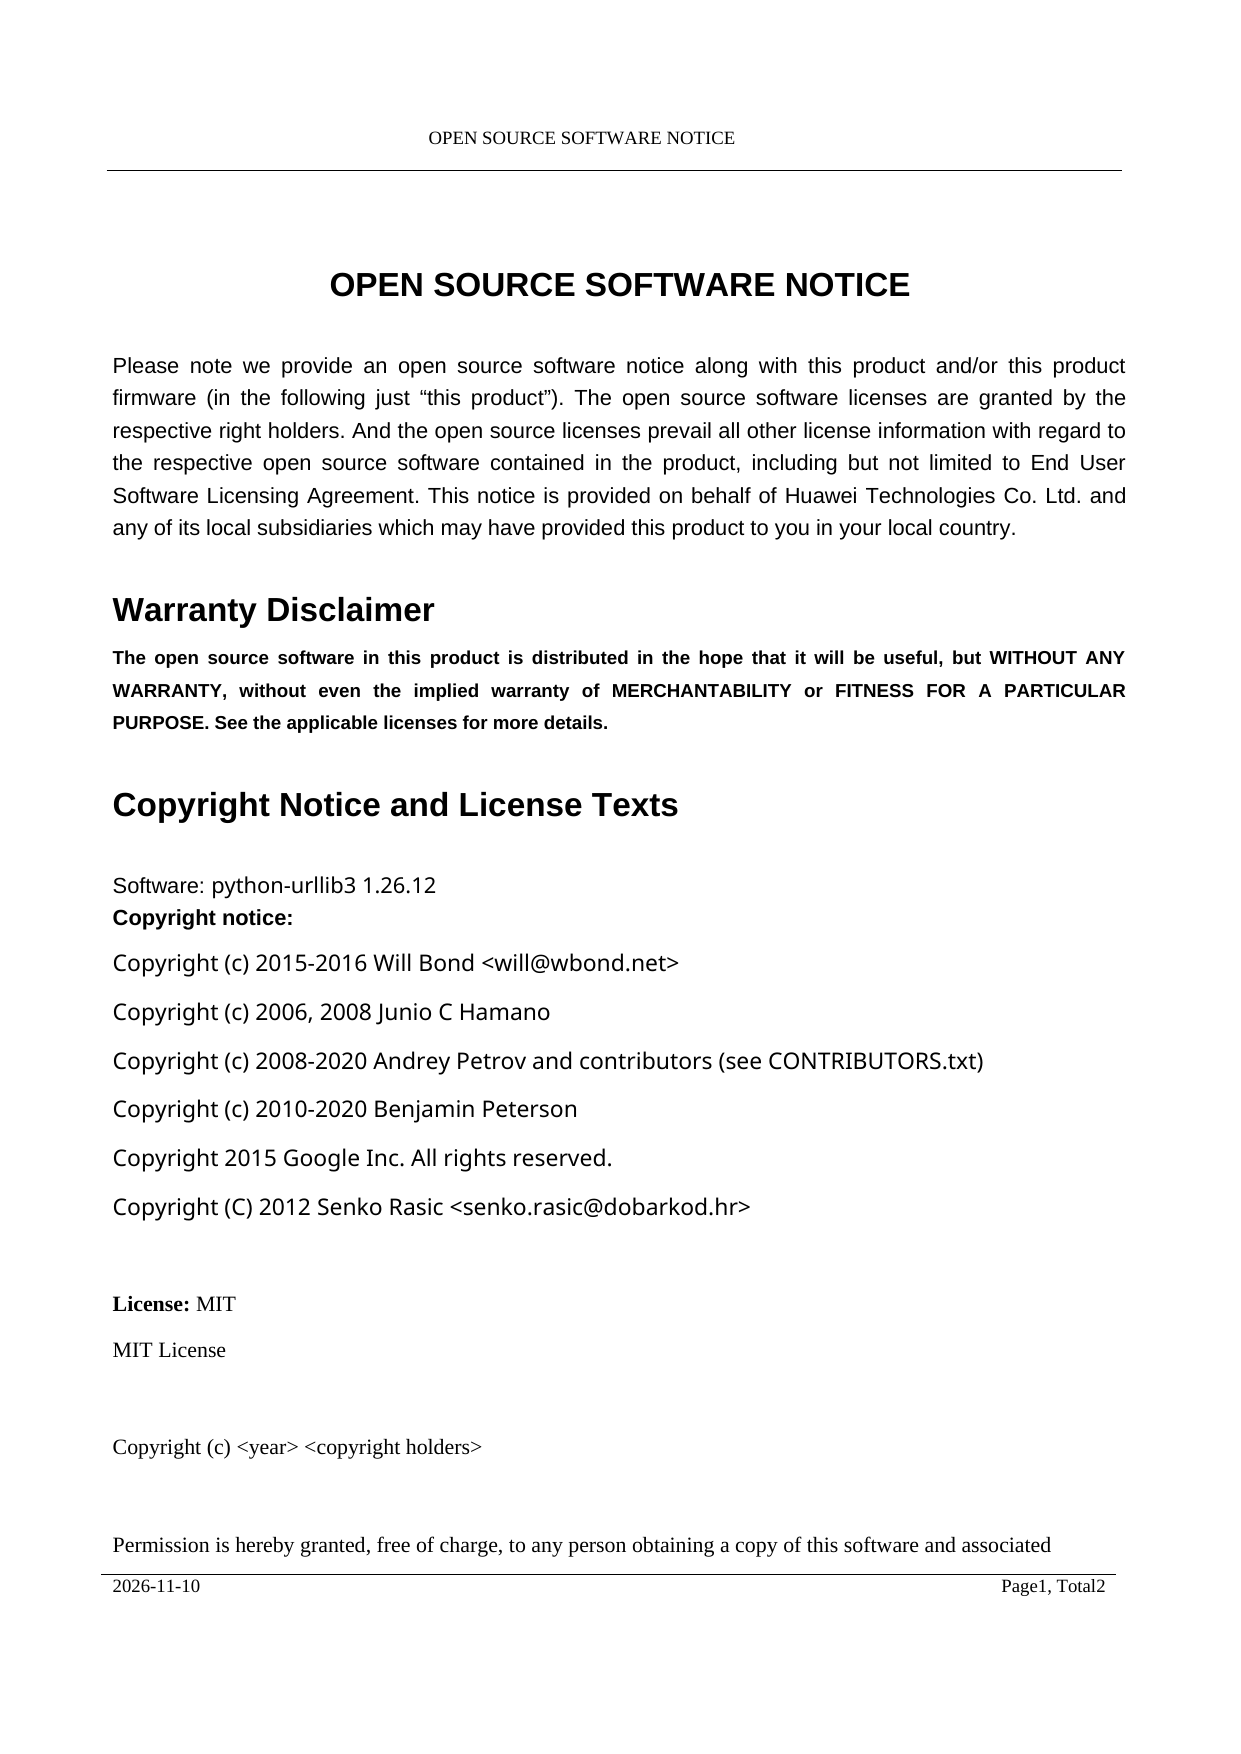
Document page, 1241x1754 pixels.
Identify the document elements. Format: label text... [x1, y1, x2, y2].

text Warranty Disclaimer [112, 576, 1128, 641]
text License: MIT [112, 1288, 1128, 1320]
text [112, 1333, 1128, 1560]
text The open source software in this product is distributed in the hope that it will be useful, but WITHOUT ANY WARRANTY, without even the implied warranty of MERCHANTABILITY or FITNESS FOR A PARTICULAR PURPOSE. See the applicable licenses for more details. [112, 641, 1128, 739]
text Copyright Notice and License Texts [112, 771, 1128, 836]
text OPEN SOURCE SOFTWARE NOTICE [112, 251, 1128, 316]
text Copyright notice: [112, 901, 1128, 934]
text Please note we provide an open source software notice along with this product and/or this product firmware (in the following just “this product”). The open source software licenses are granted by the respective right holders. And the open source licenses prevail all other license information with regard to the respective open source software contained in the product, including but not limited to End User Software Licensing Agreement. This notice is provided on behalf of Huawei Technologies Co. Ltd. and any of its local subsidiaries which may have provided this product to you in your local country. [112, 349, 1128, 544]
text Software: python-urllib3 1.26.12 [112, 869, 1128, 901]
text Copyright (c) 2015-2016 Will Bond <will@wbond.net> Copyright (c) 2006, 2008 Junio C Hamano Copyright (c) 2008-2020 Andrey Petrov and contributors (see CONTRIBUTORS.txt) Copyright (c) 2010-2020 Benjamin Peterson Copyright 2015 Google Inc. All rights reserved. Copyright (C) 2012 Senko Rasic <senko.rasic@dobarkod.hr> [112, 947, 1128, 1272]
